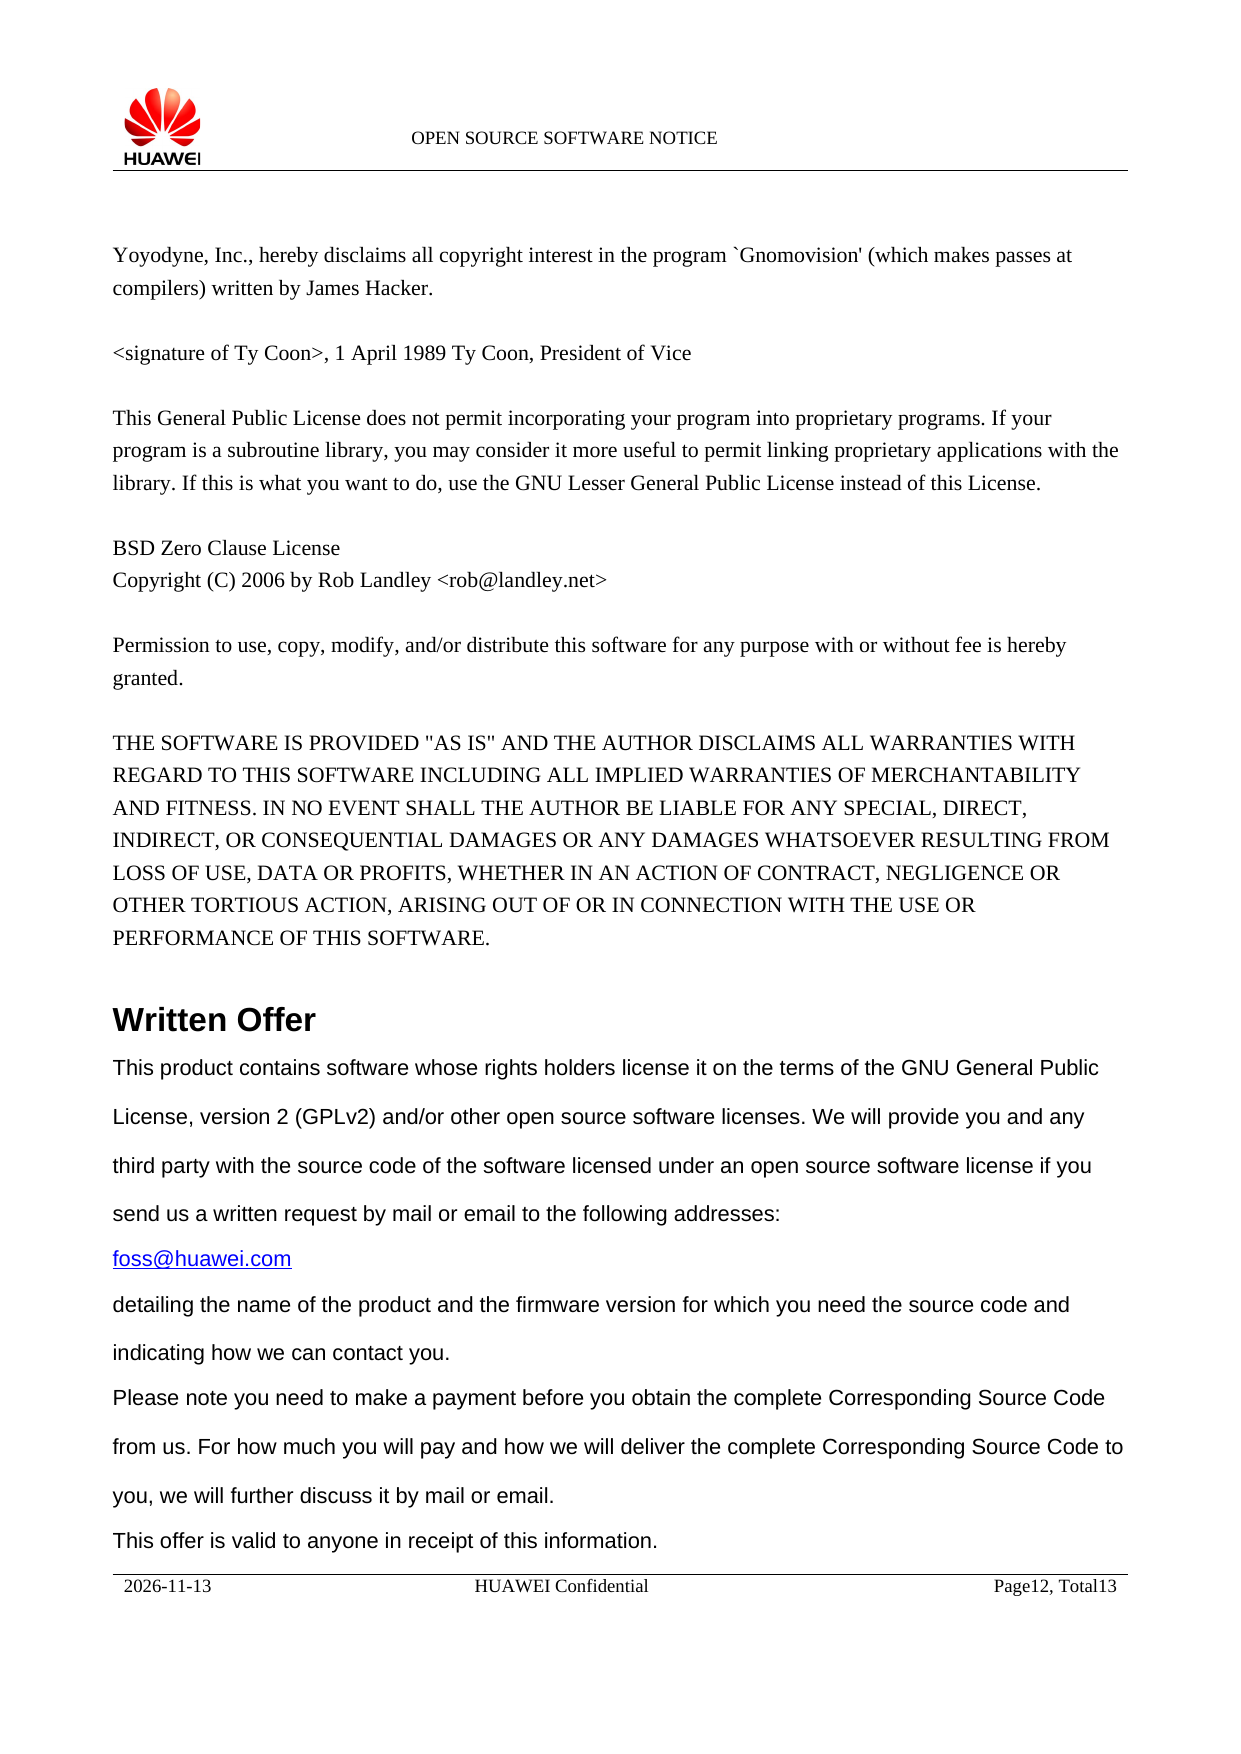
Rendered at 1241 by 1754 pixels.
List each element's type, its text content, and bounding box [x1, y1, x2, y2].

text This product contains software whose rights holders license it on the terms of the GNU General Public License, version 2 (GPLv2) and/or other open source software licenses. We will provide you and any third party with the source code of the software licensed under an open source software license if you send us a written request by mail or email to the following addresses: [112, 1051, 1128, 1230]
text This offer is valid to anyone in receipt of this information. [112, 1524, 1128, 1557]
text foss@huawei.com [112, 1243, 1128, 1275]
picture [124, 88, 201, 165]
text Please note you need to make a payment before you obtain the complete Corresponding Source Code from us. For how much you will pay and how we will deliver the complete Corresponding Source Code to you, we will further discuss it by mail or email. [112, 1382, 1128, 1512]
text Written Offer [112, 986, 1128, 1051]
text detailing the name of the product and the firmware version for which you need the source code and indicating how we can contact you. [112, 1288, 1128, 1369]
